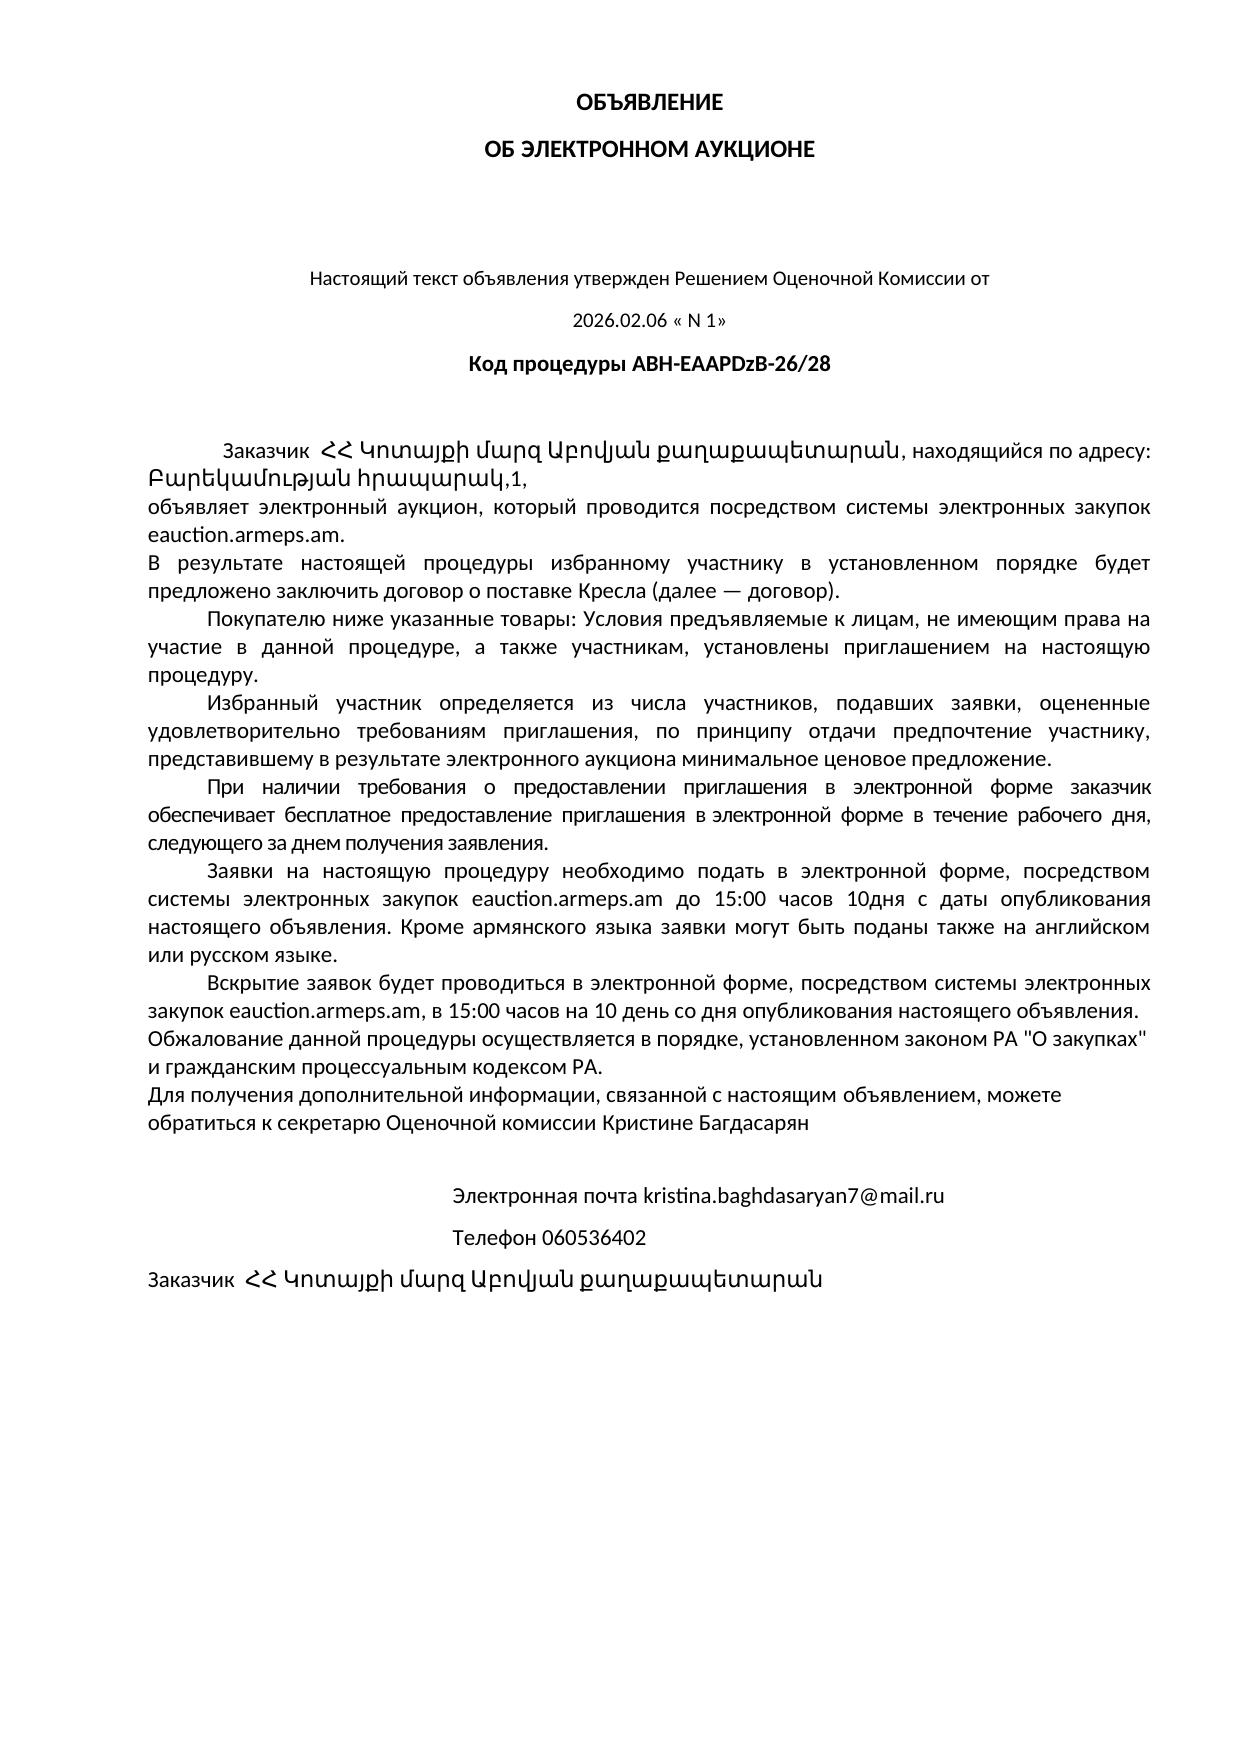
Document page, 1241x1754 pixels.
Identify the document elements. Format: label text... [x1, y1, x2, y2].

text 2026.02.06 « N 1» [148, 307, 1152, 332]
text Код процедуры АBH-EAAPDzB-26/28 [148, 349, 1152, 377]
text объявляет электронный аукцион, который проводится посредством системы электронных закупок eauction.armeps.am. [148, 492, 1152, 548]
text В результате настоящей процедуры избранному участнику в установленном порядке будет предложено заключить договор о поставке Кресла (далее — договор). [148, 548, 1152, 604]
text Покупателю ниже указанные товары: Условия предъявляемые к лицам, не имеющим права на участие в данной процедуре, а также участникам, установлены приглашением на настоящую процедуру. [148, 604, 1152, 688]
text Электронная почта kristina.baghdasaryan7@mail.ru [148, 1181, 1152, 1209]
text Заказчик ՀՀ Կոտայքի մարզ Աբովյան քաղաքապետարան [148, 1265, 1152, 1293]
text Вскрытие заявок будет проводиться в электронной форме, посредством системы электронных закупок eauction.armeps.am, в 15:00 часов на 10 день со дня опубликования настоящего объявления. [148, 968, 1152, 1024]
text Избранный участник определяется из числа участников, подавших заявки, оцененные удовлетворительно требованиям приглашения, по принципу отдачи предпочтение участнику, представившему в результате электронного аукциона минимальное ценовое предложение. [148, 688, 1152, 772]
text Заказчик ՀՀ Կոտայքի մարզ Աբովյան քաղաքապետարան, находящийся по адресу: Բարեկամության հրապարակ,1, [148, 436, 1152, 492]
text Заявки на настоящую процедуру необходимо подать в электронной форме, посредством системы электронных закупок eauction.armeps.am до 15:00 часов 10дня с даты опубликования настоящего объявления. Кроме армянского языка заявки могут быть поданы также на английском или русском языке. [148, 856, 1152, 968]
text Обжалование данной процедуры осуществляется в порядке, установленном законом РА "О закупках" и гражданским процессуальным кодексом РА. [148, 1024, 1152, 1080]
text Телефон 060536402 [148, 1223, 1152, 1251]
text ОБ ЭЛЕКТРОННОМ АУКЦИОНЕ [148, 134, 1152, 164]
text Настоящий текст объявления утвержден Решением Оценочной Комиссии от [148, 265, 1152, 290]
text При наличии требования о предоставлении приглашения в электронной форме заказчик обеспечивает бесплатное предоставление приглашения в электронной форме в течение рабочего дня, следующего за днем получения заявления. [148, 772, 1152, 856]
text ОБЪЯВЛЕНИЕ [148, 86, 1152, 117]
text Для получения дополнительной информации, связанной с настоящим объявлением, можете обратиться к секретарю Оценочной комиссии Кристине Багдасарян [148, 1080, 1152, 1136]
